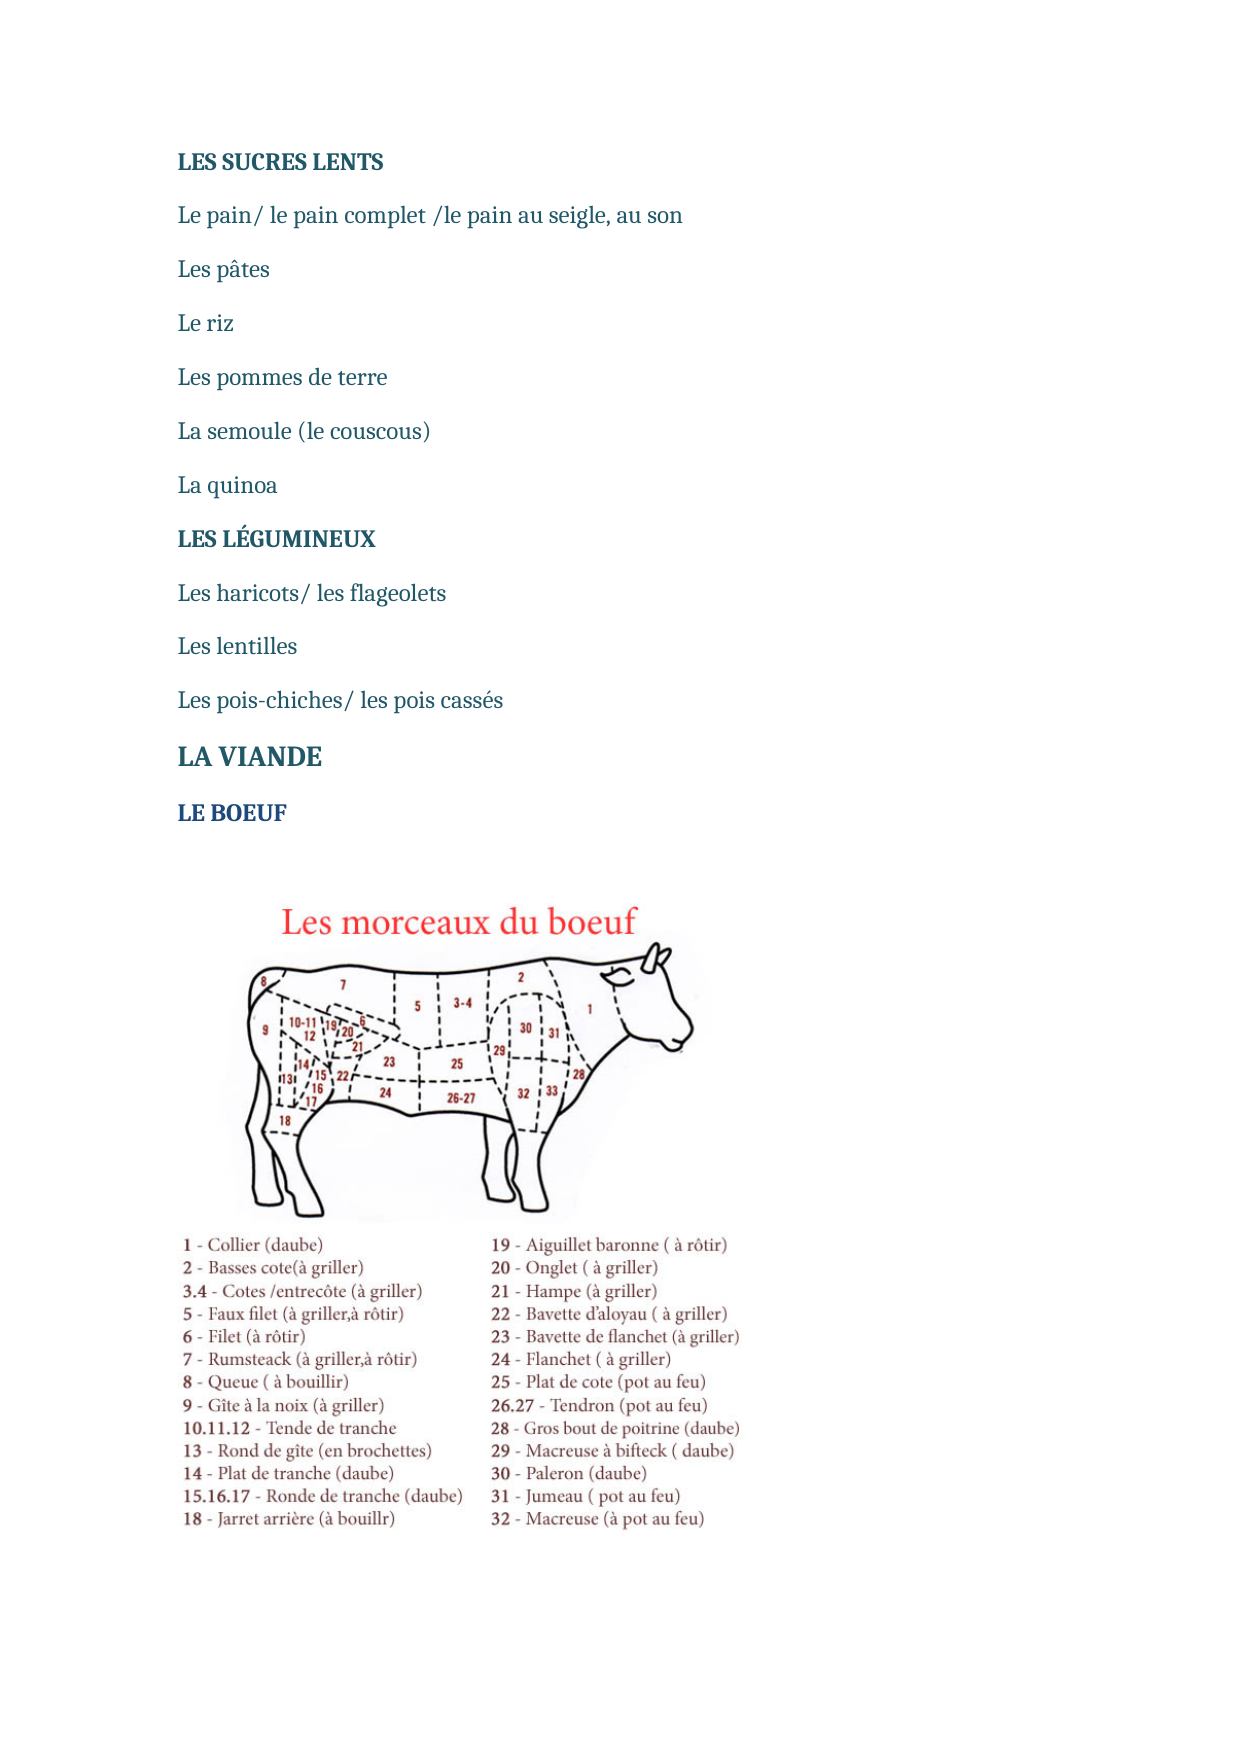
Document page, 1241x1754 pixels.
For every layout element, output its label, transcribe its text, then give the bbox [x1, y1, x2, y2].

picture [177, 903, 743, 1543]
text La semoule (le couscous) [177, 417, 1063, 446]
text LA VIANDE [177, 740, 1063, 773]
text La quinoa [177, 471, 1063, 499]
text Les pâtes [177, 255, 1063, 284]
text Les haricots/ les flageolets [177, 578, 1063, 607]
text Les pois-chiches/ les pois cassés [177, 686, 1063, 715]
text Les lentilles [177, 632, 1063, 661]
text Le pain/ le pain complet /le pain au seigle, au son [177, 201, 1063, 230]
text Le riz [177, 309, 1063, 338]
text LES SUCRES LENTS [177, 148, 1063, 176]
text LES LÉGUMINEUX [177, 524, 1063, 553]
text Les pommes de terre [177, 363, 1063, 392]
text LE BOEUF [177, 799, 1063, 828]
